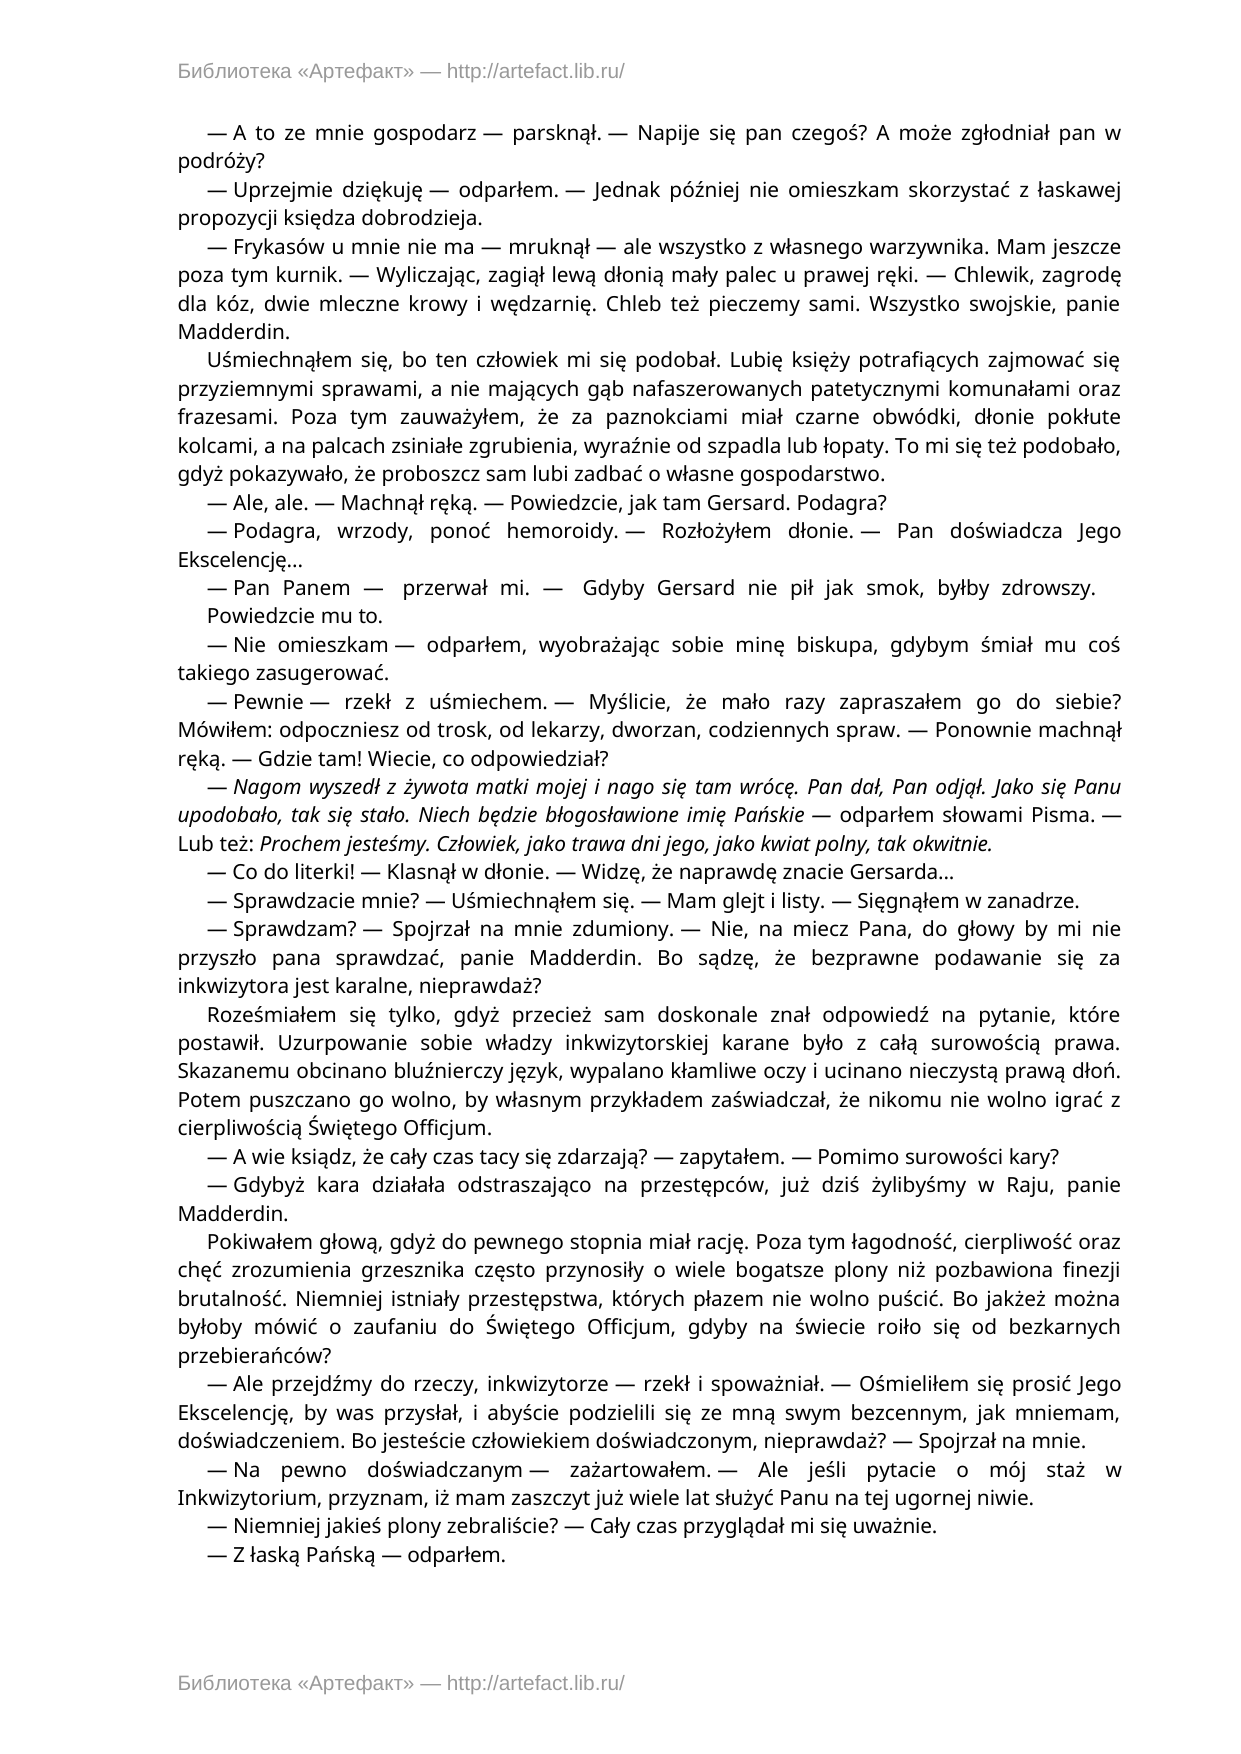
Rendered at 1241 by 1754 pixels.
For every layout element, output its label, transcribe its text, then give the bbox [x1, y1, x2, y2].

text — Sprawdzacie mnie? — Uśmiechnąłem się. — Mam glejt i listy. — Sięgnąłem w zanadrze. [177, 886, 1122, 914]
text Roześmiałem się tylko, gdyż przecież sam doskonale znał odpowiedź na pytanie, które postawił. Uzurpowanie sobie władzy inkwizytorskiej karane było z całą surowością prawa. Skazanemu obcinano bluźnierczy język, wypalano kłamliwe oczy i ucinano nieczystą prawą dłoń. Potem puszczano go wolno, by własnym przykładem zaświadczał, że nikomu nie wolno igrać z cierpliwością Świętego Officjum. [177, 1000, 1122, 1142]
text — A wie ksiądz, że cały czas tacy się zdarzają? — zapytałem. — Pomimo surowości kary? [177, 1142, 1122, 1170]
text — Nie omieszkam — odparłem, wyobrażając sobie minę biskupa, gdybym śmiał mu coś takiego zasugerować. [177, 630, 1122, 687]
text — Na pewno doświadczanym — zażartowałem. — Ale jeśli pytacie o mój staż w Inkwizytorium, przyznam, iż mam zaszczyt już wiele lat służyć Panu na tej ugornej niwie. [177, 1455, 1122, 1512]
text — Ale, ale. — Machnął ręką. — Powiedzcie, jak tam Gersard. Podagra? [177, 488, 1122, 516]
text Pokiwałem głową, gdyż do pewnego stopnia miał rację. Poza tym łagodność, cierpliwość oraz chęć zrozumienia grzesznika często przynosiły o wiele bogatsze plony niż pozbawiona finezji brutalność. Niemniej istniały przestępstwa, których płazem nie wolno puścić. Bo jakżeż można byłoby mówić o zaufaniu do Świętego Officjum, gdyby na świecie roiło się od bezkarnych przebierańców? [177, 1227, 1122, 1369]
text — Ale przejdźmy do rzeczy, inkwizytorze — rzekł i spoważniał. — Ośmieliłem się prosić Jego Ekscelencję, by was przysłał, i abyście podzielili się ze mną swym bezcennym, jak mniemam, doświadczeniem. Bo jesteście człowiekiem doświadczonym, nieprawdaż? — Spojrzał na mnie. [177, 1369, 1122, 1455]
text — Z łaską Pańską — odparłem. [177, 1540, 1122, 1568]
text — Niemniej jakieś plony zebraliście? — Cały czas przyglądał mi się uważnie. [177, 1512, 1122, 1540]
text — Gdybyż kara działała odstraszająco na przestępców, już dziś żylibyśmy w Raju, panie Madderdin. [177, 1170, 1122, 1227]
text — Podagra, wrzody, ponoć hemoroidy. — Rozłożyłem dłonie. — Pan doświadcza Jego Ekscelencję... [177, 516, 1122, 573]
text — Sprawdzam? — Spojrzał na mnie zdumiony. — Nie, na miecz Pana, do głowy by mi nie przyszło pana sprawdzać, panie Madderdin. Bo sądzę, że bezprawne podawanie się za inkwizytora jest karalne, nieprawdaż? [177, 914, 1122, 1000]
text — Uprzejmie dziękuję — odparłem. — Jednak później nie omieszkam skorzystać z łaskawej propozycji księdza dobrodzieja. [177, 175, 1122, 232]
text — Pewnie — rzekł z uśmiechem. — Myślicie, że mało razy zapraszałem go do siebie? Mówiłem: odpoczniesz od trosk, od lekarzy, dworzan, codziennych spraw. — Ponownie machnął ręką. — Gdzie tam! Wiecie, co odpowiedział? [177, 687, 1122, 772]
text Powiedzcie mu to. [177, 602, 1122, 630]
text Uśmiechnąłem się, bo ten człowiek mi się podobał. Lubię księży potrafiących zajmować się przyziemnymi sprawami, a nie mających gąb nafaszerowanych patetycznymi komunałami oraz frazesami. Poza tym zauważyłem, że za paznokciami miał czarne obwódki, dłonie pokłute kolcami, a na palcach zsiniałe zgrubienia, wyraźnie od szpadla lub łopaty. To mi się też podobało, gdyż pokazywało, że proboszcz sam lubi zadbać o własne gospodarstwo. [177, 346, 1122, 488]
text — A to ze mnie gospodarz — parsknął. — Napije się pan czegoś? A może zgłodniał pan w podróży? [177, 118, 1122, 175]
text — Frykasów u mnie nie ma — mruknął — ale wszystko z własnego warzywnika. Mam jeszcze poza tym kurnik. — Wyliczając, zagiął lewą dłonią mały palec u prawej ręki. — Chlewik, zagrodę dla kóz, dwie mleczne krowy i wędzarnię. Chleb też pieczemy sami. Wszystko swojskie, panie Madderdin. [177, 232, 1122, 346]
text — Nagom wyszedł z żywota matki mojej i nago się tam wrócę. Pan dał, Pan odjął. Jako się Panu upodobało, tak się stało. Niech będzie błogosławione imię Pańskie — odparłem słowami Pisma. — Lub też: Prochem jesteśmy. Człowiek, jako trawa dni jego, jako kwiat polny, tak okwitnie. [177, 772, 1122, 857]
text — Co do literki! — Klasnął w dłonie. — Widzę, że naprawdę znacie Gersarda... [177, 857, 1122, 886]
text — Pan Panem — przerwał mi. — Gdyby Gersard nie pił jak smok, byłby zdrowszy. [177, 573, 1122, 602]
